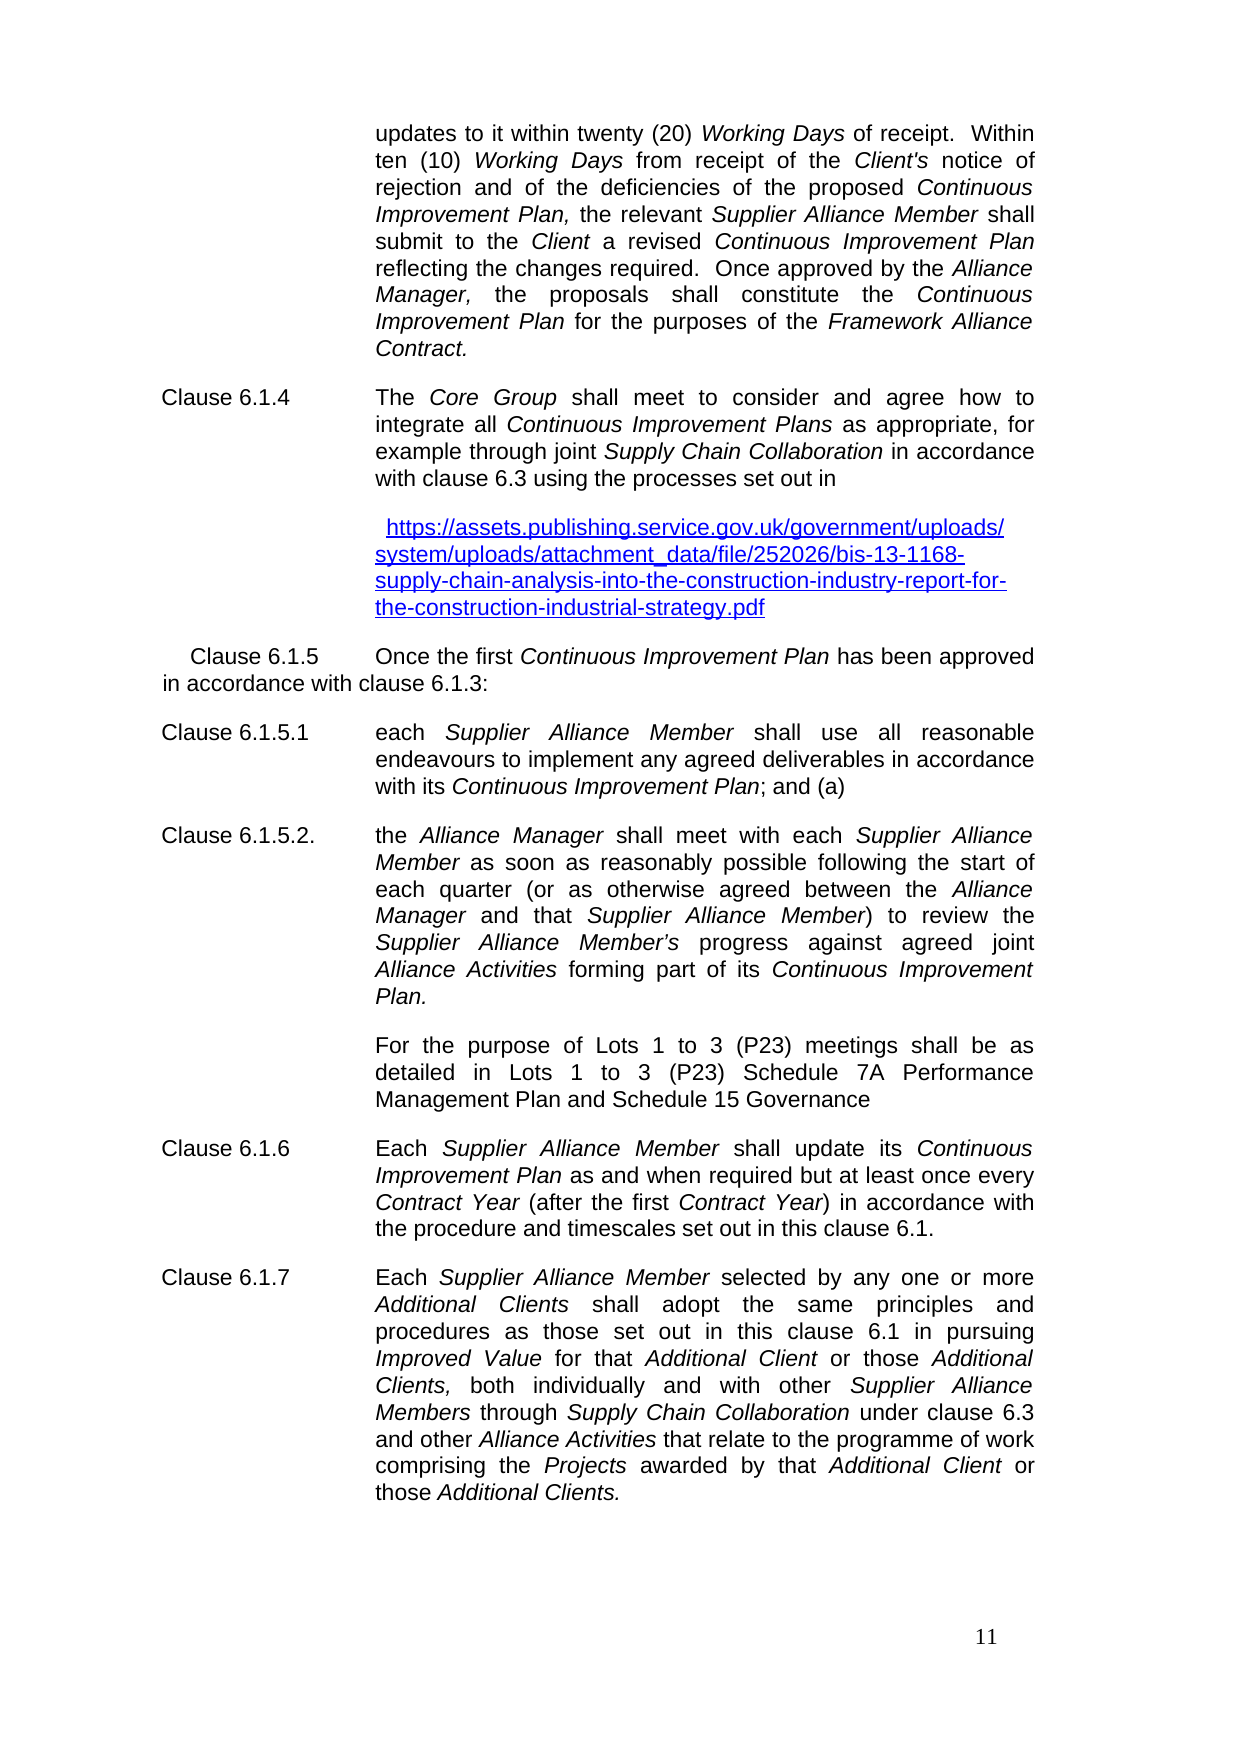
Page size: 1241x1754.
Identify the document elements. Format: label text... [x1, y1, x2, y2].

text https://assets.publishing.service.gov.uk/government/uploads/system/uploads/attachment_data/file/252026/bis-13-1168-supply-chain-analysis-into-the-construction-industry-report-for-the-construction-industrial-strategy.pdf [375, 514, 1035, 621]
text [161, 120, 1035, 361]
text Clause 6.1.7 Each Supplier Alliance Member selected by any one or more Additional Clients shall adopt the same principles and procedures as those set out in this clause 6.1 in pursuing Improved Value for that Additional Client or those Additional Clients, both individually and with other Supplier Alliance Members through Supply Chain Collaboration under clause 6.3 and other Alliance Activities that relate to the programme of work comprising the Projects awarded by that Additional Client or those Additional Clients. [161, 1264, 1035, 1506]
text Clause 6.1.5.2. the Alliance Manager shall meet with each Supplier Alliance Member as soon as reasonably possible following the start of each quarter (or as otherwise agreed between the Alliance Manager and that Supplier Alliance Member) to review the Supplier Alliance Member’s progress against agreed joint Alliance Activities forming part of its Continuous Improvement Plan. [161, 822, 1035, 1009]
text For the purpose of Lots 1 to 3 (P23) meetings shall be as detailed in Lots 1 to 3 (P23) Schedule 7A Performance Management Plan and Schedule 15 Governance [375, 1032, 1035, 1112]
text Clause 6.1.6 Each Supplier Alliance Member shall update its Continuous Improvement Plan as and when required but at least once every Contract Year (after the first Contract Year) in accordance with the procedure and timescales set out in this clause 6.1. [161, 1135, 1035, 1242]
text Clause 6.1.4 The Core Group shall meet to consider and agree how to integrate all Continuous Improvement Plans as appropriate, for example through joint Supply Chain Collaboration in accordance with clause 6.3 using the processes set out in [161, 384, 1035, 491]
text Clause 6.1.5.1 each Supplier Alliance Member shall use all reasonable endeavours to implement any agreed deliverables in accordance with its Continuous Improvement Plan; and (a) [161, 719, 1035, 799]
text Clause 6.1.5 Once the first Continuous Improvement Plan has been approved in accordance with clause 6.1.3: [161, 643, 1035, 696]
